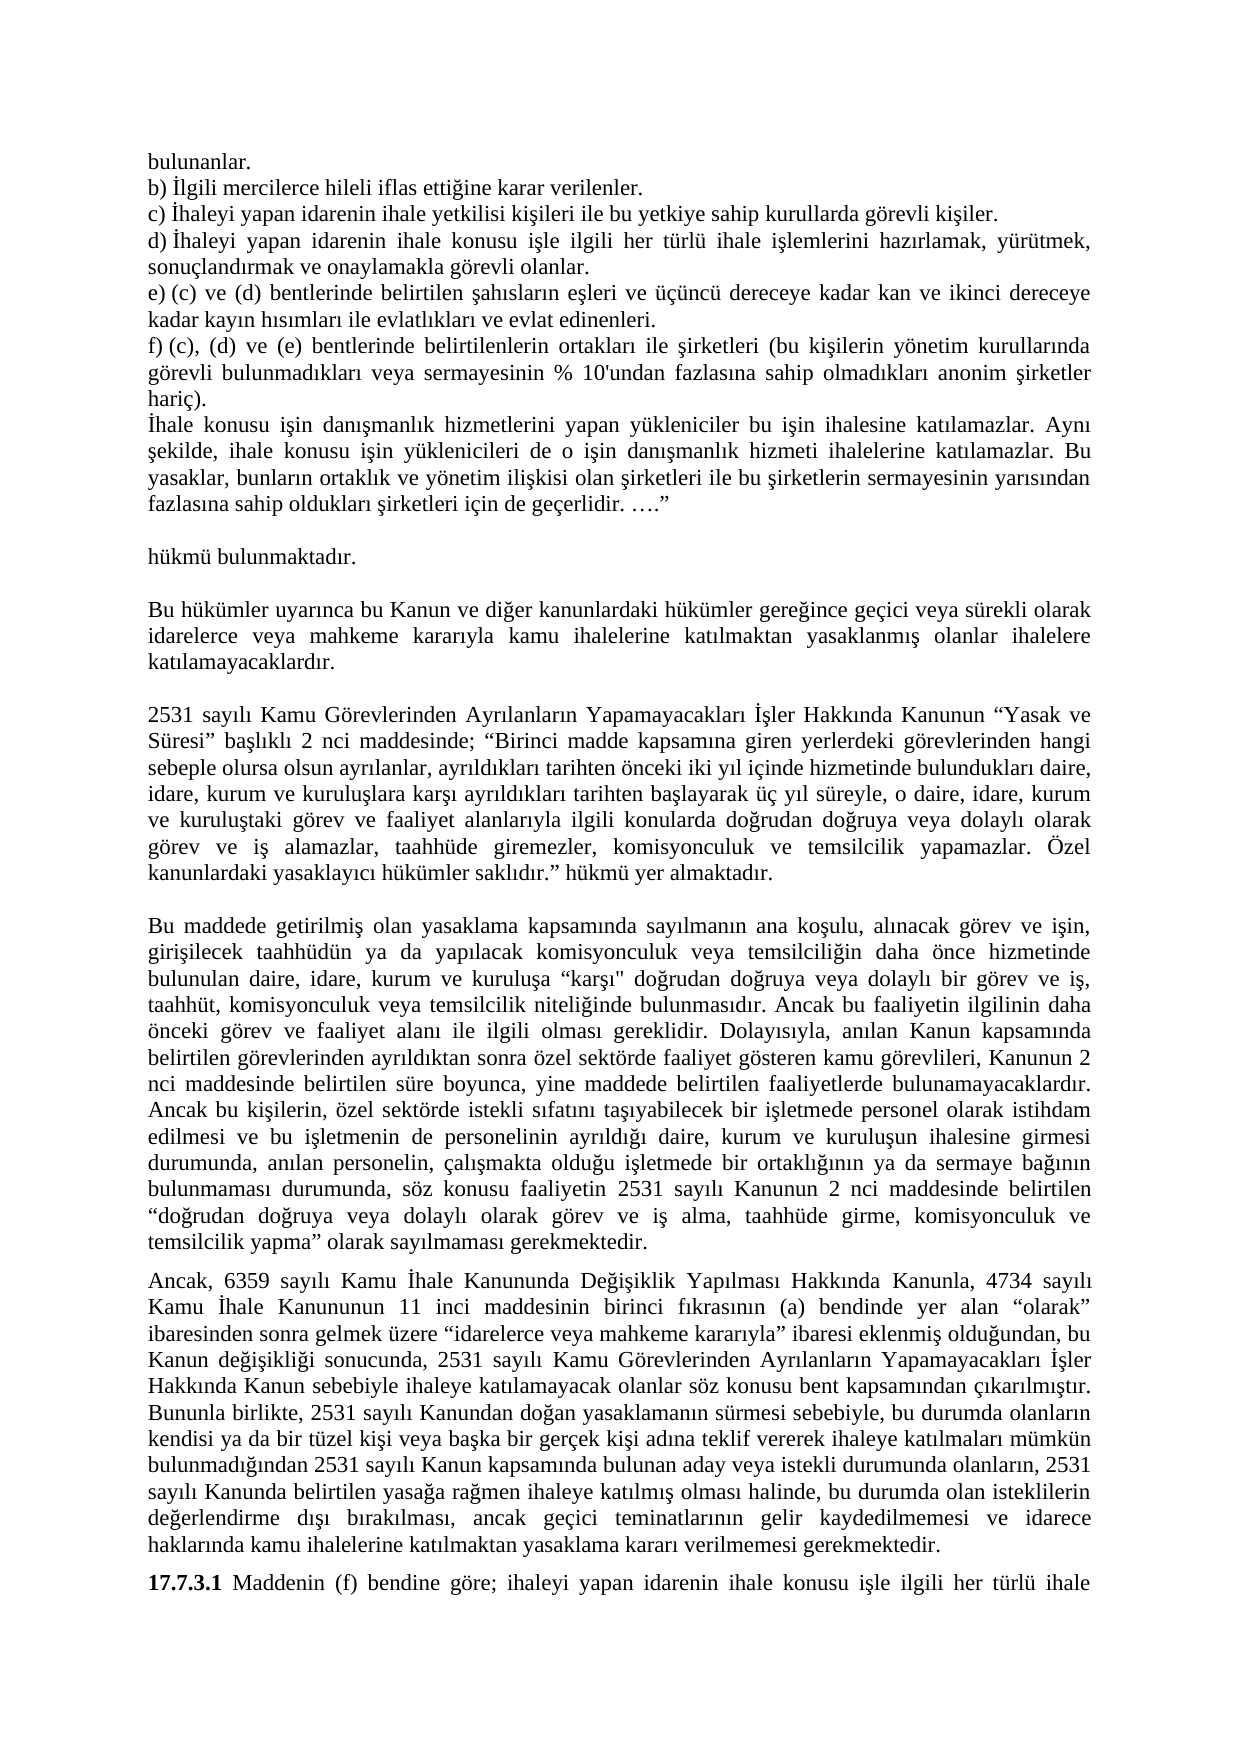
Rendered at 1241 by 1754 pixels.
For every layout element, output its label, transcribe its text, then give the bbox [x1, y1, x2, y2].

text b) İlgili mercilerce hileli iflas ettiğine karar verilenler. [148, 174, 1092, 200]
text Ancak, 6359 sayılı Kamu İhale Kanununda Değişiklik Yapılması Hakkında Kanunla, 4734 sayılı Kamu İhale Kanununun 11 inci maddesinin birinci fıkrasının (a) bendinde yer alan “olarak” ibaresinden sonra gelmek üzere “idarelerce veya mahkeme kararıyla” ibaresi eklenmiş olduğundan, bu Kanun değişikliği sonucunda, 2531 sayılı Kamu Görevlerinden Ayrılanların Yapamayacakları İşler Hakkında Kanun sebebiyle ihaleye katılamayacak olanlar söz konusu bent kapsamından çıkarılmıştır. Bununla birlikte, 2531 sayılı Kanundan doğan yasaklamanın sürmesi sebebiyle, bu durumda olanların kendisi ya da bir tüzel kişi veya başka bir gerçek kişi adına teklif vererek ihaleye katılmaları mümkün bulunmadığından 2531 sayılı Kanun kapsamında bulunan aday veya istekli durumunda olanların, 2531 sayılı Kanunda belirtilen yasağa rağmen ihaleye katılmış olması halinde, bu durumda olan isteklilerin değerlendirme dışı bırakılması, ancak geçici teminatlarının gelir kaydedilmemesi ve idarece haklarında kamu ihalelerine katılmaktan yasaklama kararı verilmemesi gerekmektedir. [148, 1267, 1092, 1557]
text 2531 sayılı Kamu Görevlerinden Ayrılanların Yapamayacakları İşler Hakkında Kanunun “Yasak ve Süresi” başlıklı 2 nci maddesinde; “Birinci madde kapsamına giren yerlerdeki görevlerinden hangi sebeple olursa olsun ayrılanlar, ayrıldıkları tarihten önceki iki yıl içinde hizmetinde bulundukları daire, idare, kurum ve kuruluşlara karşı ayrıldıkları tarihten başlayarak üç yıl süreyle, o daire, idare, kurum ve kuruluştaki görev ve faaliyet alanlarıyla ilgili konularda doğrudan doğruya veya dolaylı olarak görev ve iş alamazlar, taahhüde giremezler, komisyonculuk ve temsilcilik yapamazlar. Özel kanunlardaki yasaklayıcı hükümler saklıdır.” hükmü yer almaktadır. [148, 701, 1092, 886]
text hükmü bulunmaktadır. [148, 543, 1092, 569]
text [148, 148, 1092, 174]
text f) (c), (d) ve (e) bentlerinde belirtilenlerin ortakları ile şirketleri (bu kişilerin yönetim kurullarında görevli bulunmadıkları veya sermayesinin % 10'undan fazlasına sahip olmadıkları anonim şirketler hariç). [148, 332, 1092, 411]
text c) İhaleyi yapan idarenin ihale yetkilisi kişileri ile bu yetkiye sahip kurullarda görevli kişiler. [148, 200, 1092, 227]
text d) İhaleyi yapan idarenin ihale konusu işle ilgili her türlü ihale işlemlerini hazırlamak, yürütmek, sonuçlandırmak ve onaylamakla görevli olanlar. [148, 227, 1092, 279]
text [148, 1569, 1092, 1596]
text Bu maddede getirilmiş olan yasaklama kapsamında sayılmanın ana koşulu, alınacak görev ve işin, girişilecek taahhüdün ya da yapılacak komisyonculuk veya temsilciliğin daha önce hizmetinde bulunulan daire, idare, kurum ve kuruluşa “karşı" doğrudan doğruya veya dolaylı bir görev ve iş, taahhüt, komisyonculuk veya temsilcilik niteliğinde bulunmasıdır. Ancak bu faaliyetin ilgilinin daha önceki görev ve faaliyet alanı ile ilgili olması gereklidir. Dolayısıyla, anılan Kanun kapsamında belirtilen görevlerinden ayrıldıktan sonra özel sektörde faaliyet gösteren kamu görevlileri, Kanunun 2 nci maddesinde belirtilen süre boyunca, yine maddede belirtilen faaliyetlerde bulunamayacaklardır. Ancak bu kişilerin, özel sektörde istekli sıfatını taşıyabilecek bir işletmede personel olarak istihdam edilmesi ve bu işletmenin de personelinin ayrıldığı daire, kurum ve kuruluşun ihalesine girmesi durumunda, anılan personelin, çalışmakta olduğu işletmede bir ortaklığının ya da sermaye bağının bulunmaması durumunda, söz konusu faaliyetin 2531 sayılı Kanunun 2 nci maddesinde belirtilen “doğrudan doğruya veya dolaylı olarak görev ve iş alma, taahhüde girme, komisyonculuk ve temsilcilik yapma” olarak sayılmaması gerekmektedir. [148, 912, 1092, 1254]
text Bu hükümler uyarınca bu Kanun ve diğer kanunlardaki hükümler gereğince geçici veya sürekli olarak idarelerce veya mahkeme kararıyla kamu ihalelerine katılmaktan yasaklanmış olanlar ihalelere katılamayacaklardır. [148, 596, 1092, 675]
text İhale konusu işin danışmanlık hizmetlerini yapan yükleniciler bu işin ihalesine katılamazlar. Aynı şekilde, ihale konusu işin yüklenicileri de o işin danışmanlık hizmeti ihalelerine katılamazlar. Bu yasaklar, bunların ortaklık ve yönetim ilişkisi olan şirketleri ile bu şirketlerin sermayesinin yarısından fazlasına sahip oldukları şirketleri için de geçerlidir. ….” [148, 411, 1092, 517]
text e) (c) ve (d) bentlerinde belirtilen şahısların eşleri ve üçüncü dereceye kadar kan ve ikinci dereceye kadar kayın hısımları ile evlatlıkları ve evlat edinenleri. [148, 279, 1092, 332]
